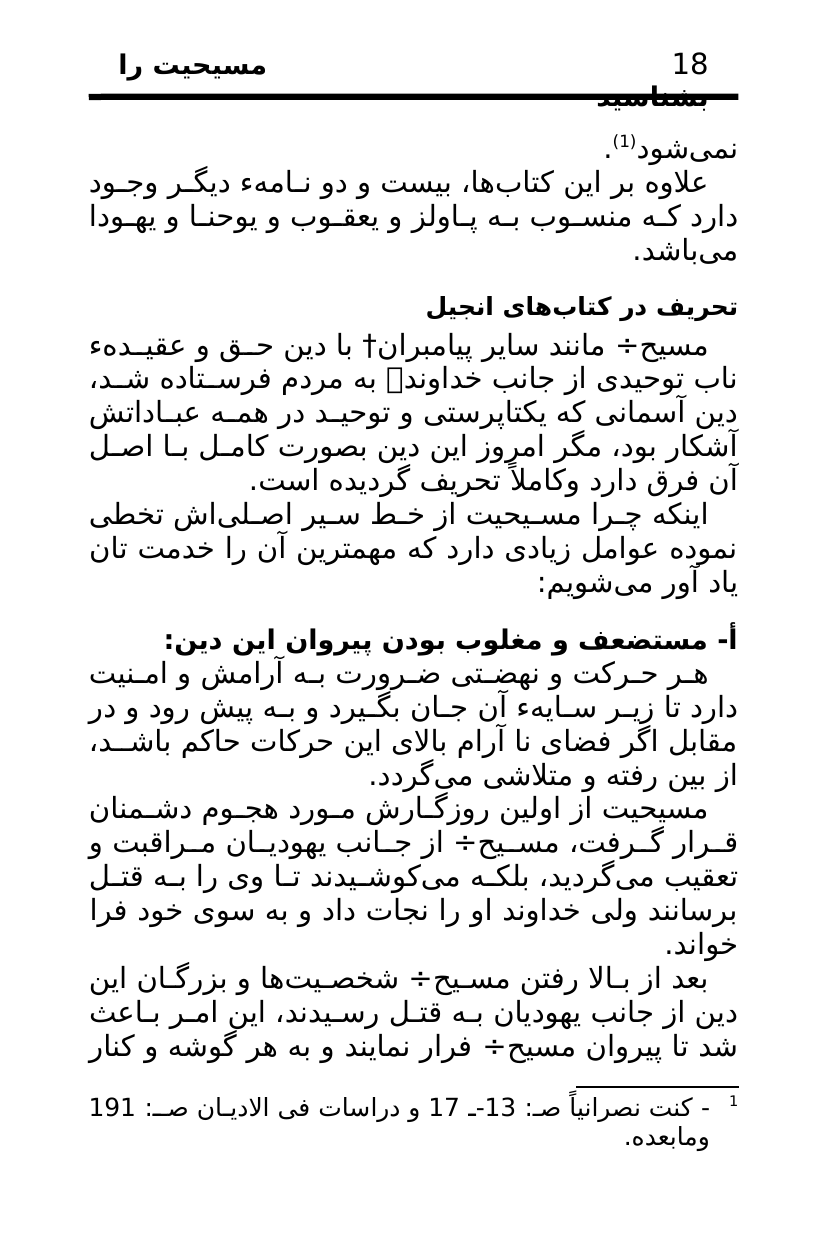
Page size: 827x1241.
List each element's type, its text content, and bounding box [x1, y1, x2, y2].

text مسیح÷ مانند سایر پیامبران† با دین حق و عقیدهء ناب توحیدی از جانب خداوند به مردم فرستاده شد، دین آسمانی که یکتاپرستی و توحید در همه عباداتش آشکار بود، مگر امروز این دین بصورت کامل با اصل آن فرق دارد وکاملاً تحریف گردیده است. [89, 328, 738, 498]
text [89, 962, 738, 1063]
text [89, 132, 738, 166]
text اینکه چرا مسیحیت از خط سیر اصلی‌اش تخطی نموده عوامل زیادی دارد که مهمترین آن را خدمت تان یاد آور می‌شویم: [89, 498, 738, 599]
text علاوه بر این کتاب‌ها، بیست و دو نامهء دیگر وجود دارد که منسوب به پاولز و یعقوب و یوحنا و یهودا می‌باشد. [89, 166, 738, 267]
text تحریف در کتاب‌های انجیل [89, 292, 738, 322]
text أ- مستضعف و مغلوب بودن پیروان این دین: [89, 624, 738, 656]
text مسیحیت از اولین روزگارش مورد هجوم دشمنان قرار گرفت، مسیح÷ از جانب یهودیان مراقبت و تعقیب می‌گردید، بلکه می‌کوشیدند تا وی را به قتل برسانند ولی خداوند او را نجات داد و به سوی خود فرا خواند. [89, 792, 738, 962]
text هر حرکت و نهضتی ضرورت به آرامش و امنیت دارد تا زیر سایهء آن جان بگیرد و به پیش رود و در مقابل اگر فضای نا آرام بالای این حرکات حاکم باشد، از بین رفته و متلاشی می‌گردد. [89, 656, 738, 792]
